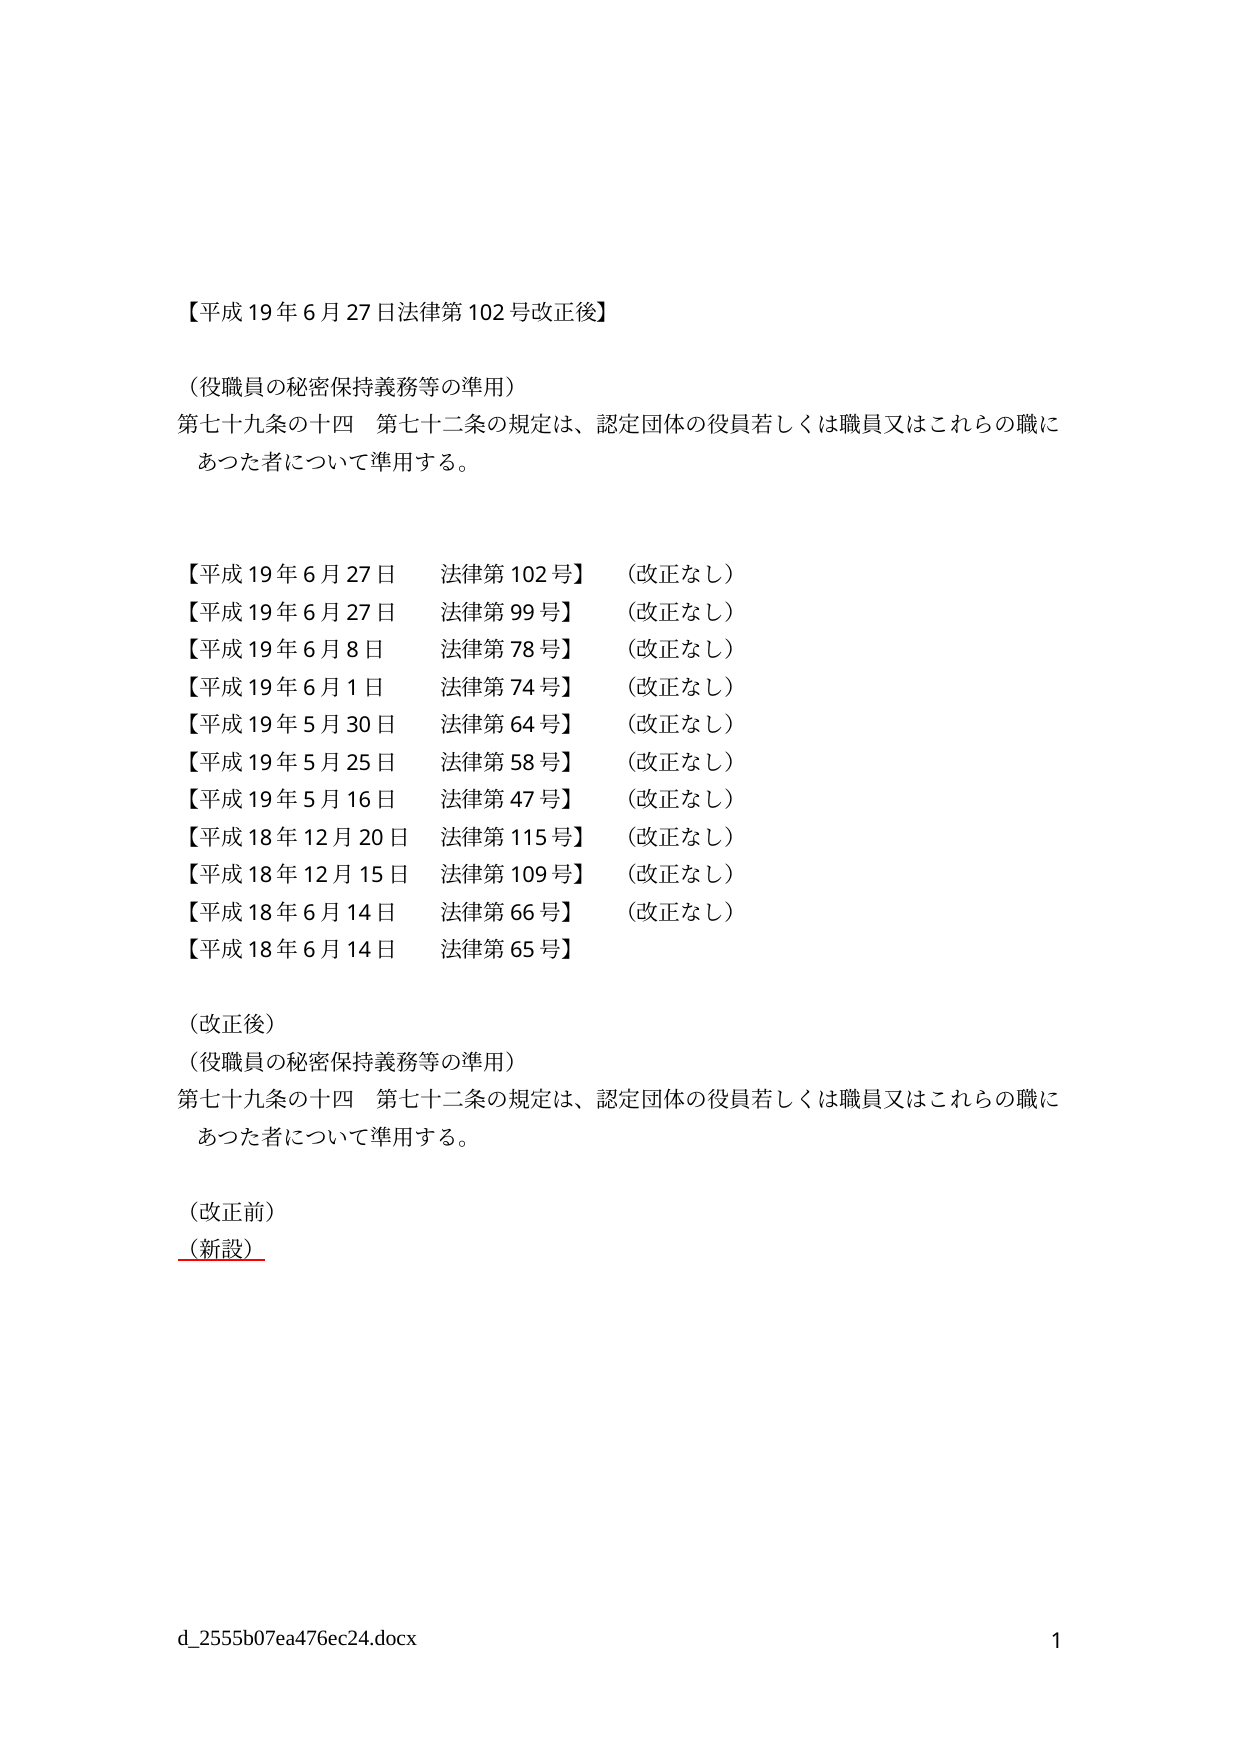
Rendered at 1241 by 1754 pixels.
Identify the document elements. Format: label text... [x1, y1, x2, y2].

text 【平成19年6月27日 法律第102号】 （改正なし） [177, 554, 1063, 592]
text 【平成19年5月30日 法律第64号】 （改正なし） [177, 704, 1063, 742]
text （役職員の秘密保持義務等の準用） [177, 1042, 1063, 1079]
text 【平成18年12月15日 法律第109号】 （改正なし） [177, 854, 1063, 892]
text 【平成19年6月8日 法律第78号】 （改正なし） [177, 629, 1063, 667]
text （改正後） [177, 1004, 1063, 1042]
text 【平成19年6月27日法律第102号改正後】 [177, 292, 1063, 329]
text 【平成18年6月14日 法律第66号】 （改正なし） [177, 892, 1063, 929]
text 【平成18年6月14日 法律第65号】 [177, 929, 1063, 967]
text 【平成19年5月25日 法律第58号】 （改正なし） [177, 742, 1063, 779]
text （新設） [177, 1229, 1063, 1267]
text （役職員の秘密保持義務等の準用） [177, 367, 1063, 404]
text 【平成19年5月16日 法律第47号】 （改正なし） [177, 779, 1063, 817]
text 【平成19年6月1日 法律第74号】 （改正なし） [177, 667, 1063, 704]
text （改正前） [177, 1192, 1063, 1229]
text 第七十九条の十四 第七十二条の規定は、認定団体の役員若しくは職員又はこれらの職にあつた者について準用する。 [177, 404, 1063, 479]
text 第七十九条の十四 第七十二条の規定は、認定団体の役員若しくは職員又はこれらの職にあつた者について準用する。 [177, 1079, 1063, 1154]
text 【平成19年6月27日 法律第99号】 （改正なし） [177, 592, 1063, 629]
text 【平成18年12月20日 法律第115号】 （改正なし） [177, 817, 1063, 854]
